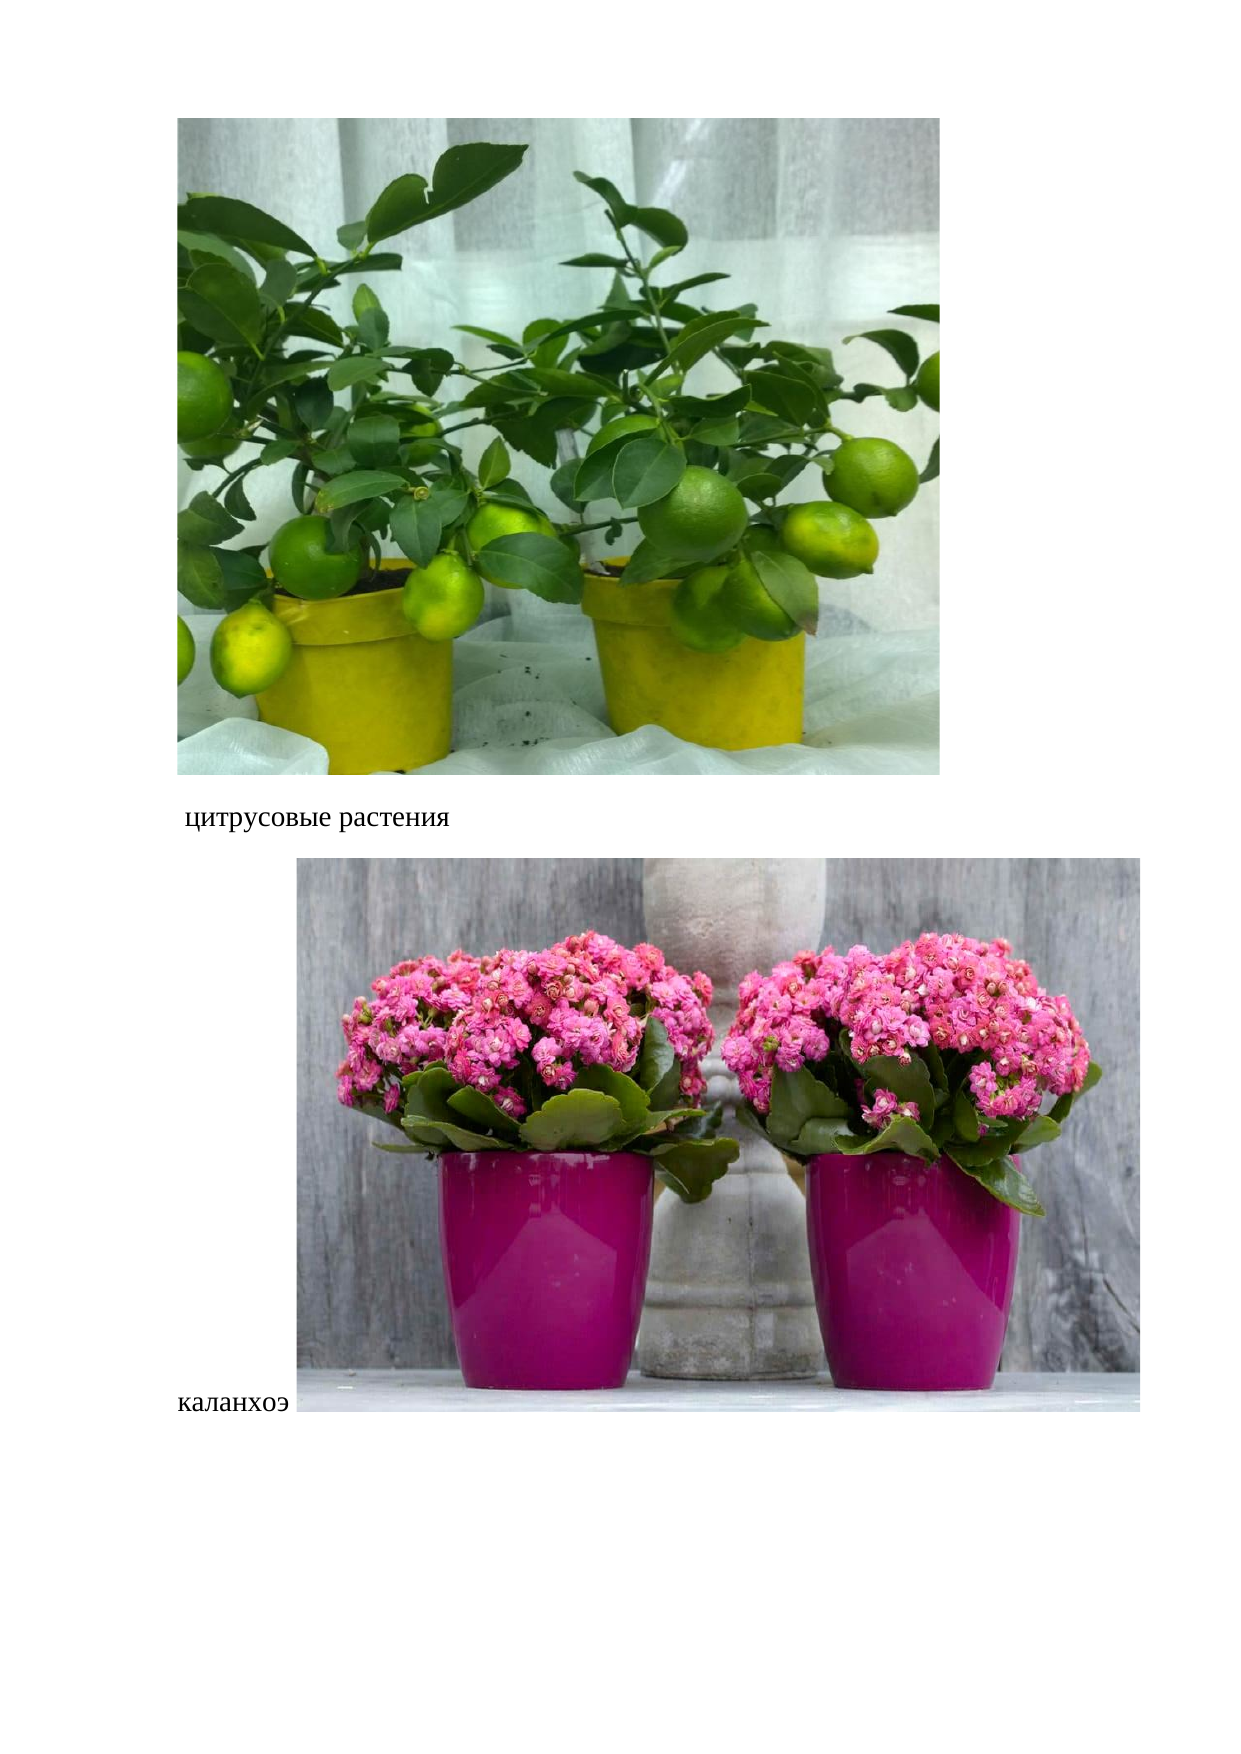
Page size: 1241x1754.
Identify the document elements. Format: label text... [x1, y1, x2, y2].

picture [177, 118, 940, 775]
text цитрусовые растения [177, 799, 1152, 833]
picture [296, 858, 1141, 1412]
